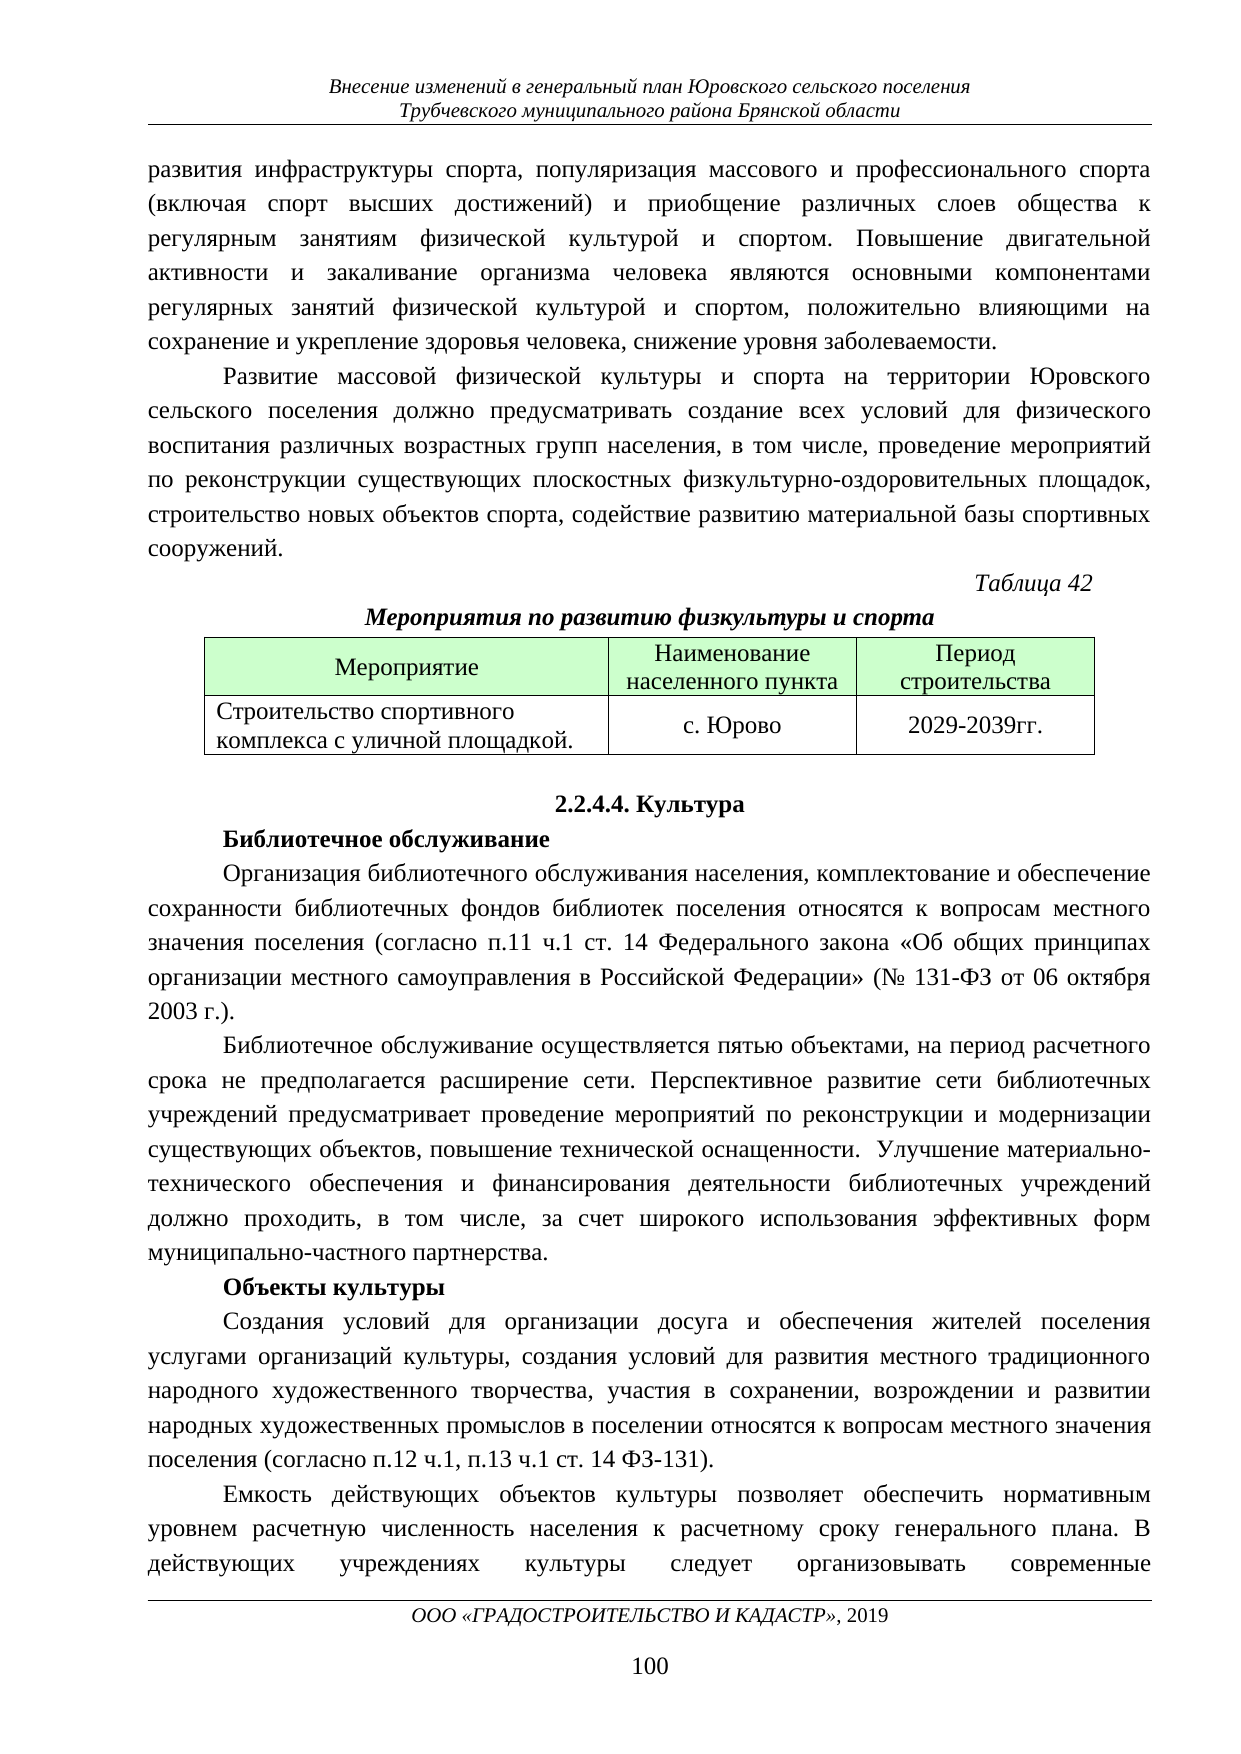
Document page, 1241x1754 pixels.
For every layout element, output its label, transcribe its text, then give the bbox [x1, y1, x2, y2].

text Создания условий для организации досуга и обеспечения жителей поселения услугами организаций культуры, создания условий для развития местного традиционного народного художественного творчества, участия в сохранении, возрождении и развитии народных художественных промыслов в поселении относятся к вопросам местного значения поселения (согласно п.12 ч.1, п.13 ч.1 ст. 14 ФЗ-131). [148, 1306, 1152, 1473]
text Мероприятия по развитию физкультуры и спорта [148, 602, 1152, 631]
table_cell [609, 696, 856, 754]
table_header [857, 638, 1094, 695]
text Объекты культуры [148, 1272, 1152, 1301]
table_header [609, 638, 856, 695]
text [148, 154, 1152, 355]
text Организация библиотечного обслуживания населения, комплектование и обеспечение сохранности библиотечных фондов библиотек поселения относятся к вопросам местного значения поселения (согласно п.11 ч.1 ст. 14 Федерального закона «Об общих принципах организации местного самоуправления в Российской Федерации» (№ 131-ФЗ от 06 октября .). [148, 858, 1152, 1025]
text 2.2.4.4. Культура [148, 789, 1152, 818]
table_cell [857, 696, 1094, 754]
text Библиотечное обслуживание [148, 824, 1152, 852]
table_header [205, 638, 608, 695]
text Библиотечное обслуживание осуществляется пятью объектами, на период расчетного срока не предполагается расширение сети. Перспективное развитие сети библиотечных учреждений предусматривает проведение мероприятий по реконструкции и модернизации существующих объектов, повышение технической оснащенности. Улучшение материально-технического обеспечения и финансирования деятельности библиотечных учреждений должно проходить, в том числе, за счет широкого использования эффективных форм муниципально-частного партнерства. [148, 1031, 1152, 1266]
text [148, 1479, 1152, 1576]
text Развитие массовой физической культуры и спорта на территории Юровского сельского поселения должно предусматривать создание всех условий для физического воспитания различных возрастных групп населения, в том числе, проведение мероприятий по реконструкции существующих плоскостных физкультурно-оздоровительных площадок, строительство новых объектов спорта, содействие развитию материальной базы спортивных сооружений. [148, 361, 1152, 562]
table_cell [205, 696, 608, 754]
text Таблица 42 [148, 568, 1093, 596]
